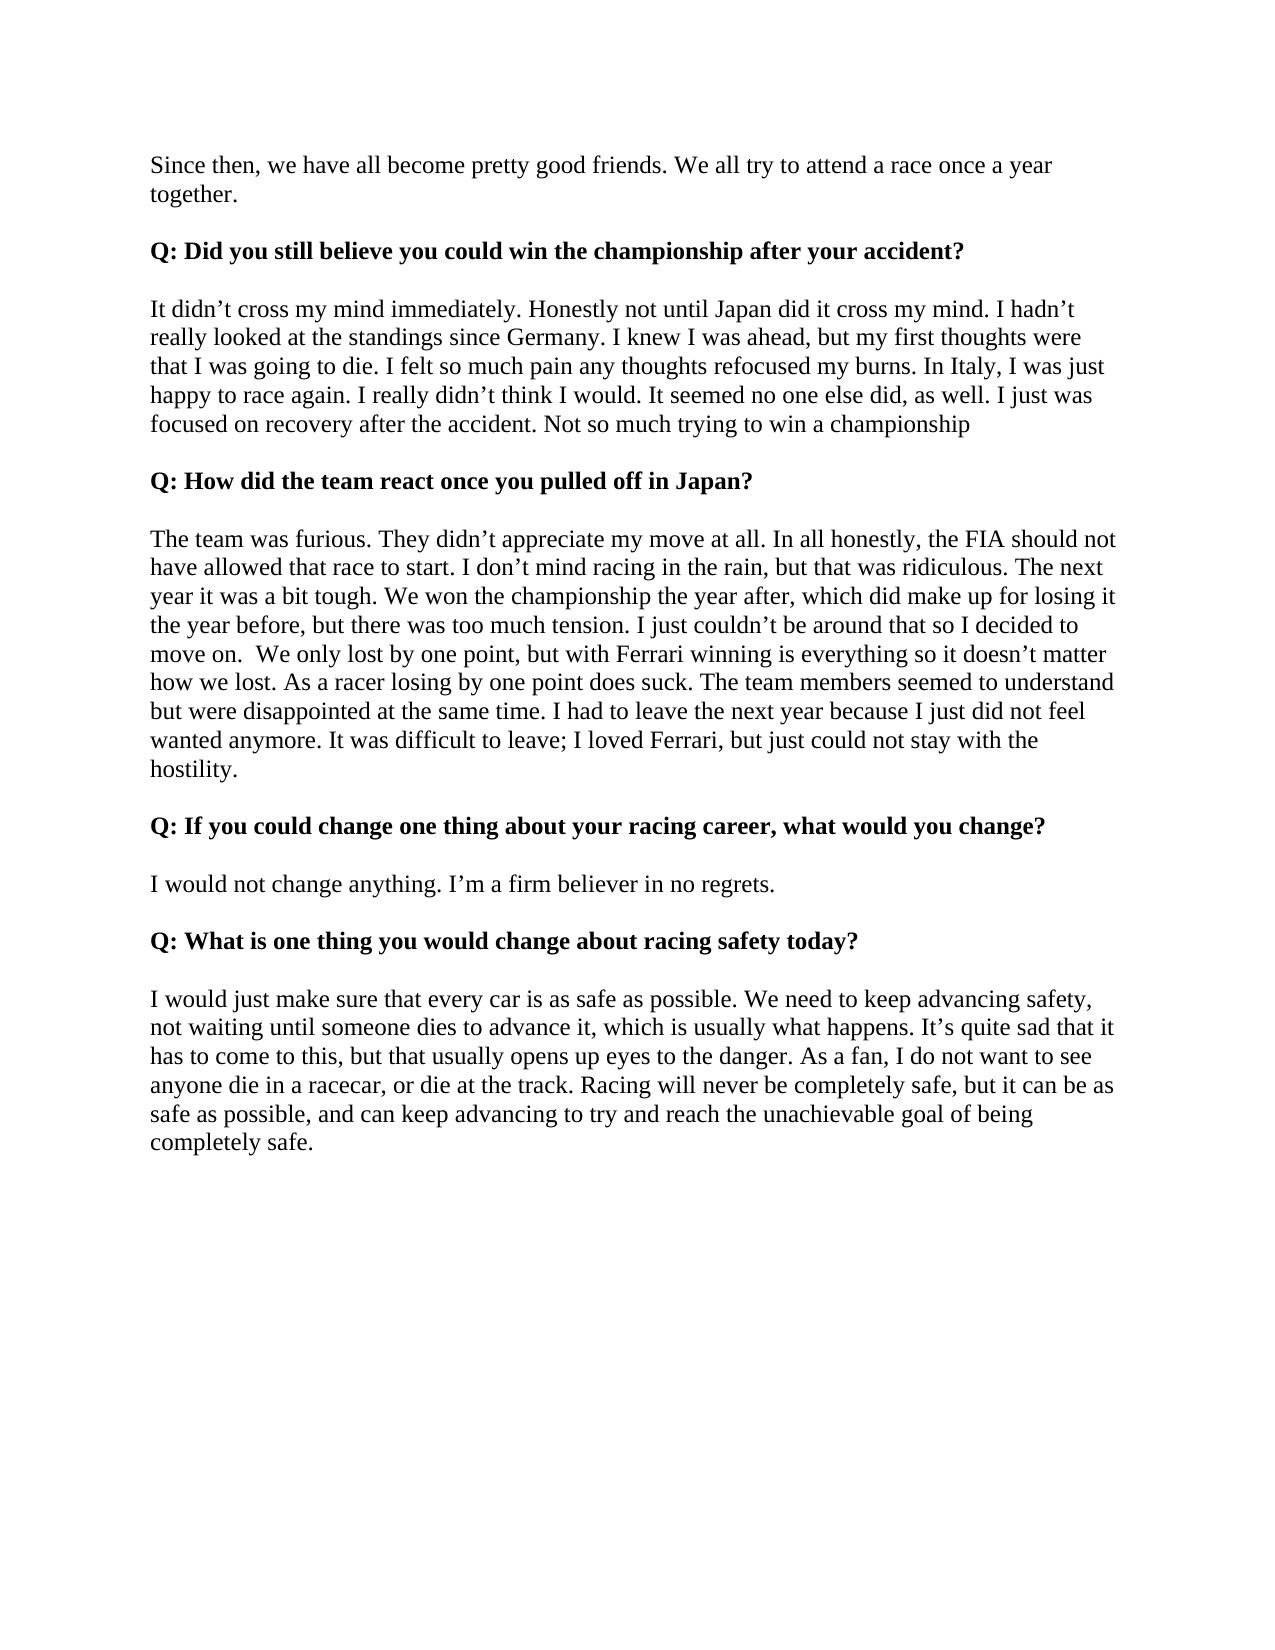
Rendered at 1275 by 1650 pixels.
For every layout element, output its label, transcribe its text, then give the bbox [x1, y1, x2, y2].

text Q: If you could change one thing about your racing career, what would you change? [150, 811, 1125, 840]
text It didn’t cross my mind immediately. Honestly not until Japan did it cross my mind. I hadn’t really looked at the standings since Germany. I knew I was ahead, but my first thoughts were that I was going to die. I felt so much pain any thoughts refocused my burns. In Italy, I was just happy to race again. I really didn’t think I would. It seemed no one else did, as well. I just was focused on recovery after the accident. Not so much trying to win a championship [150, 294, 1125, 437]
text Q: Did you still believe you could win the championship after your accident? [150, 236, 1125, 265]
text I would just make sure that every car is as safe as possible. We need to keep advancing safety, not waiting until someone dies to advance it, which is usually what happens. It’s quite sad that it has to come to this, but that usually opens up eyes to the danger. As a fan, I do not want to see anyone die in a racecar, or die at the track. Racing will never be completely safe, but it can be as safe as possible, and can keep advancing to try and reach the unachievable goal of being completely safe. [150, 984, 1125, 1156]
text I would not change anything. I’m a firm believer in no regrets. [150, 869, 1125, 897]
text Q: What is one thing you would change about racing safety today? [150, 926, 1125, 955]
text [150, 150, 1125, 207]
text Q: How did the team react once you pulled off in Japan? [150, 466, 1125, 495]
text The team was furious. They didn’t appreciate my move at all. In all honestly, the FIA should not have allowed that race to start. I don’t mind racing in the rain, but that was ridiculous. The next year it was a bit tough. We won the championship the year after, which did make up for losing it the year before, but there was too much tension. I just couldn’t be around that so I decided to move on. We only lost by one point, but with Ferrari winning is everything so it doesn’t matter how we lost. As a racer losing by one point does suck. The team members seemed to understand but were disappointed at the same time. I had to leave the next year because I just did not feel wanted anymore. It was difficult to leave; I loved Ferrari, but just could not stay with the hostility. [150, 524, 1125, 782]
